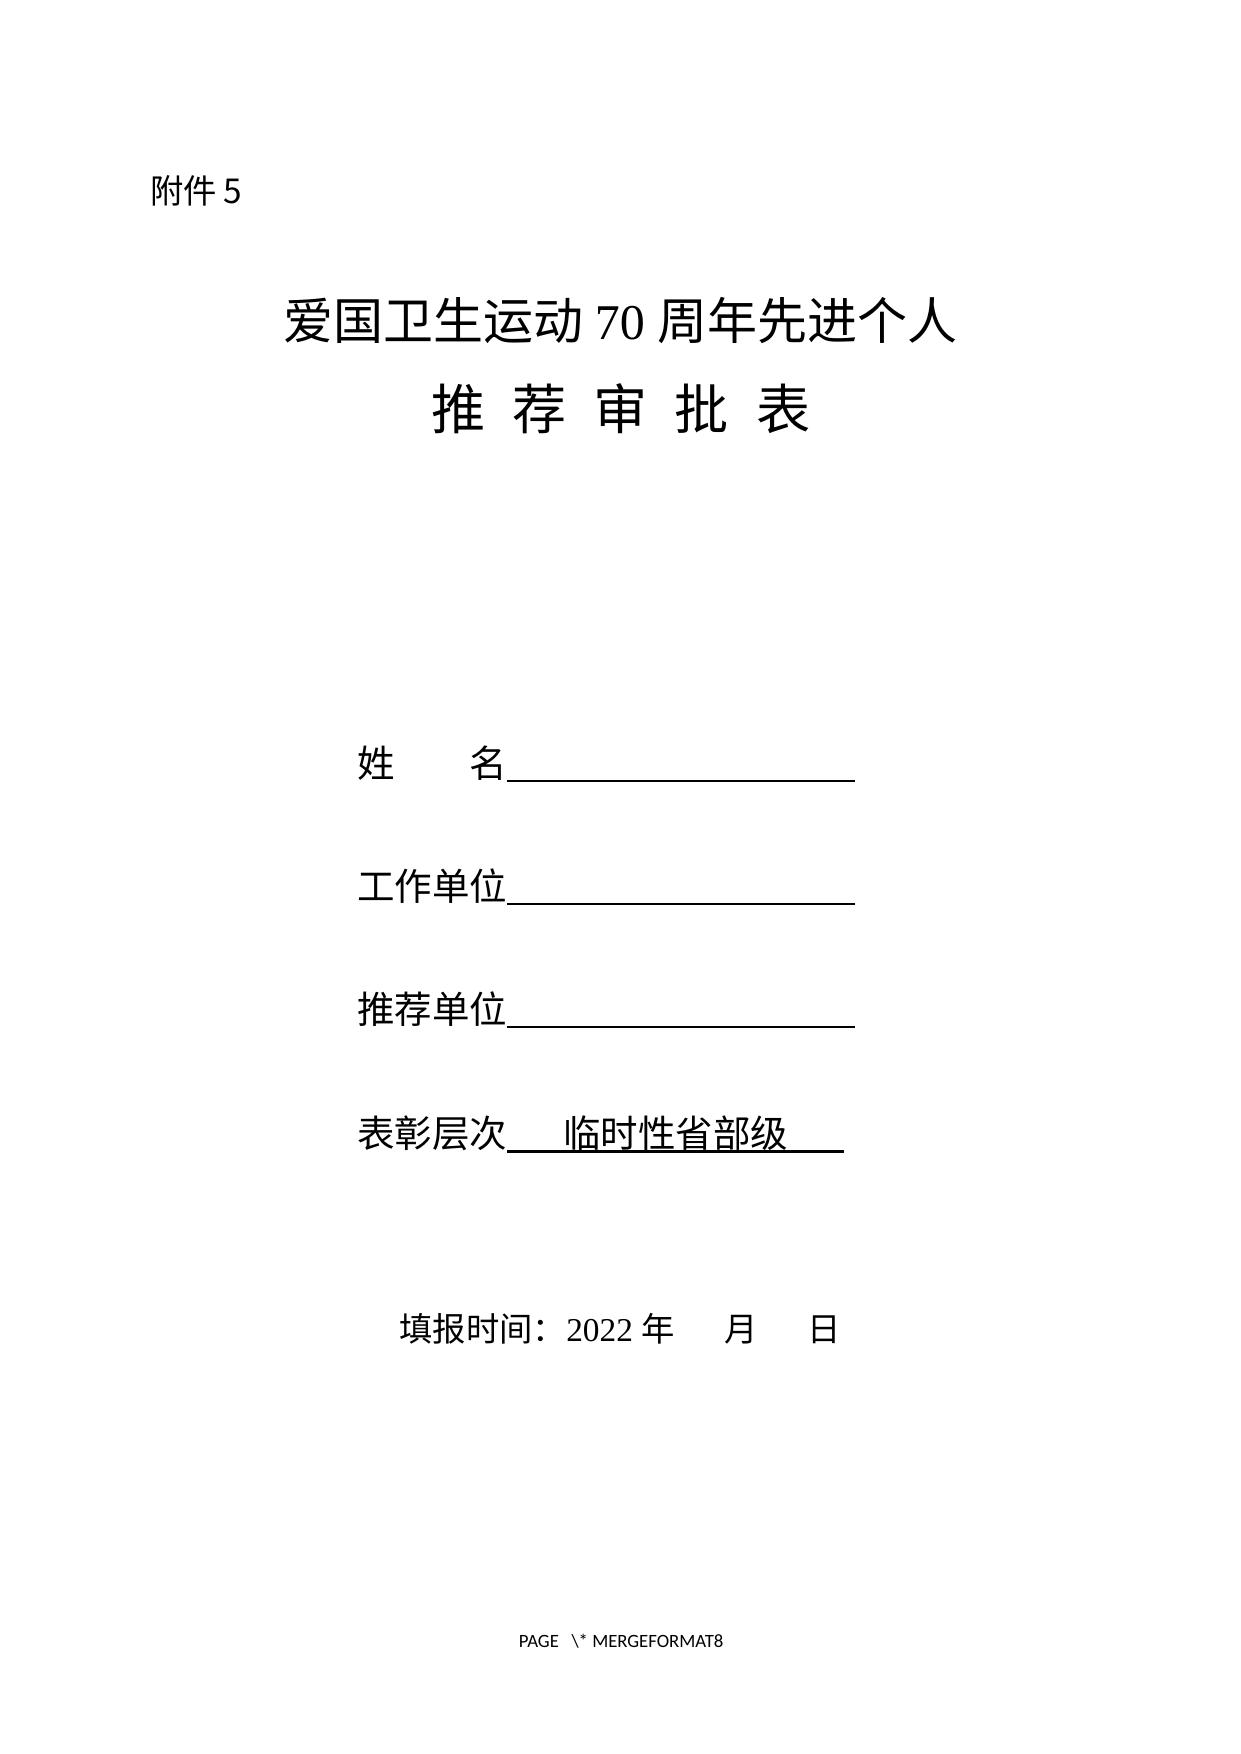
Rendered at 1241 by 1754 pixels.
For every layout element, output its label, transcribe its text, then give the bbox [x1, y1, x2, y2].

text 推 荐 审 批 表 [150, 367, 1091, 445]
text 推荐单位 [150, 980, 1062, 1034]
text 工作单位 [150, 857, 1062, 912]
text 表彰层次 临时性省部级 [150, 1103, 1051, 1158]
subtitle 姓 名 [150, 734, 1062, 788]
subtitle 爱国卫生运动 70 周年先进个人 [178, 271, 1062, 357]
text 附件5 [150, 164, 1092, 213]
text 填报时间：2022 年 月 日 [150, 1303, 1090, 1351]
